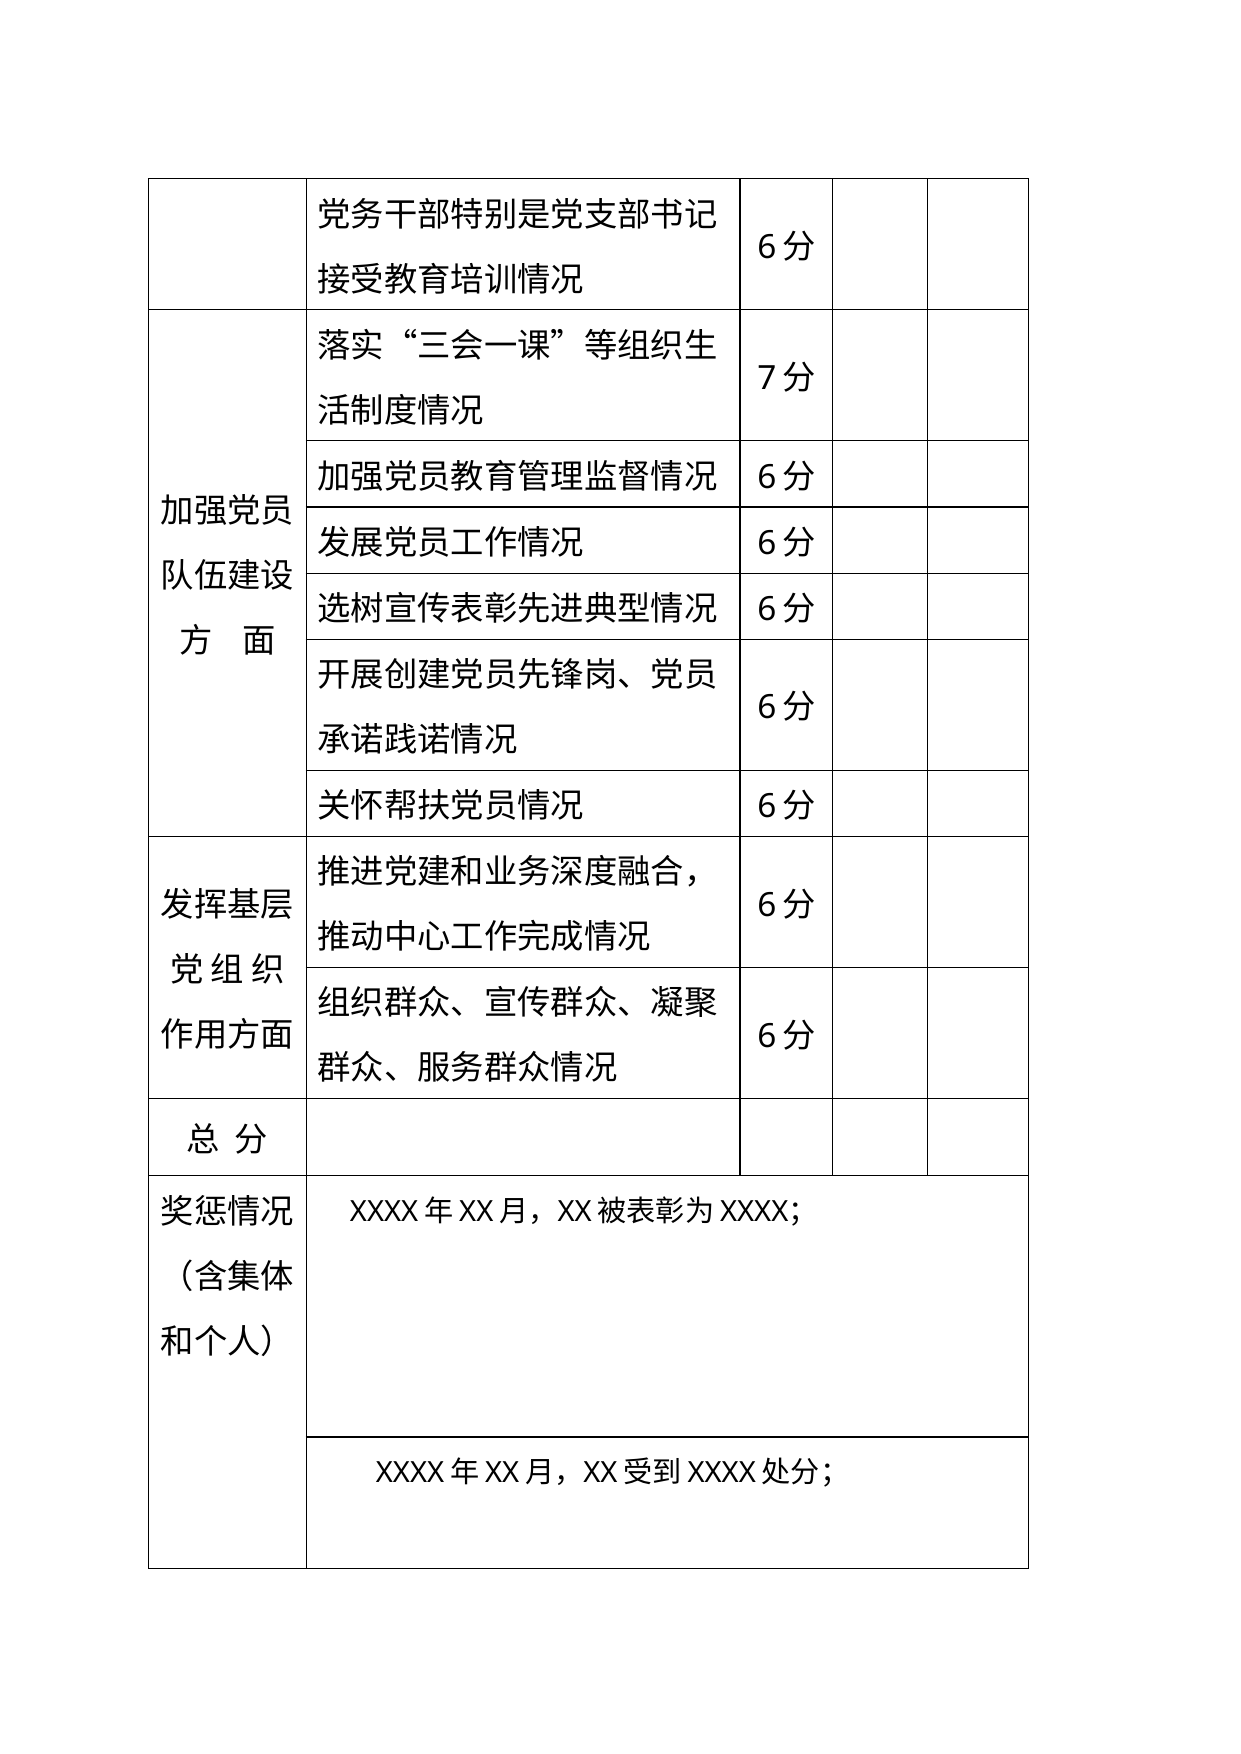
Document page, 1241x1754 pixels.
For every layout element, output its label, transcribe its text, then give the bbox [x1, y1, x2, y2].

table_cell [928, 441, 1028, 506]
table_cell 6分 [741, 441, 832, 506]
table_cell [833, 179, 927, 309]
table_cell [833, 837, 927, 967]
table_cell 6分 [741, 640, 832, 769]
table_cell [928, 771, 1028, 836]
table_cell [928, 508, 1028, 572]
table_cell 关怀帮扶党员情况 [307, 771, 739, 836]
table_cell 6分 [741, 179, 832, 309]
table_cell [833, 771, 927, 836]
table_cell 6分 [741, 771, 832, 836]
table_cell [741, 1099, 832, 1175]
table_cell [833, 574, 927, 638]
table_cell 7分 [741, 310, 832, 440]
table_cell 组织群众、宣传群众、凝聚群众、服务群众情况 [307, 968, 739, 1098]
table_cell [928, 1099, 1028, 1175]
table_cell 6分 [741, 968, 832, 1098]
table_cell 发挥基层党 组 织 作用方面 [149, 837, 306, 1098]
table_cell 加强党员队伍建设方 面 [149, 310, 306, 836]
table_cell [833, 441, 927, 506]
table_cell [928, 837, 1028, 967]
table_cell [833, 640, 927, 769]
table_cell [928, 179, 1028, 309]
table_cell 选树宣传表彰先进典型情况 [307, 574, 739, 638]
table_cell 党务干部特别是党支部书记接受教育培训情况 [307, 179, 739, 309]
table_cell 加强党员教育管理监督情况 [307, 441, 739, 506]
table_cell 落实“三会一课”等组织生活制度情况 [307, 310, 739, 440]
table_cell [833, 508, 927, 572]
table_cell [307, 1438, 1028, 1567]
table_cell [833, 968, 927, 1098]
table_cell [928, 310, 1028, 440]
table_cell XXXX年XX月，XX被表彰为XXXX； [307, 1176, 1028, 1436]
table_cell 奖惩情况 （含集体和个人） [149, 1176, 306, 1567]
table_cell 6分 [741, 508, 832, 572]
table_cell 总 分 [149, 1099, 306, 1175]
table_cell [307, 1099, 739, 1175]
table_cell 推进党建和业务深度融合，推动中心工作完成情况 [307, 837, 739, 967]
table_cell 开展创建党员先锋岗、党员承诺践诺情况 [307, 640, 739, 769]
table_cell 6分 [741, 837, 832, 967]
table_cell [928, 640, 1028, 769]
table_cell [928, 968, 1028, 1098]
table_cell 发展党员工作情况 [307, 508, 739, 572]
table_cell [833, 1099, 927, 1175]
table_cell [833, 310, 927, 440]
table_cell [928, 574, 1028, 638]
table_cell 6分 [741, 574, 832, 638]
